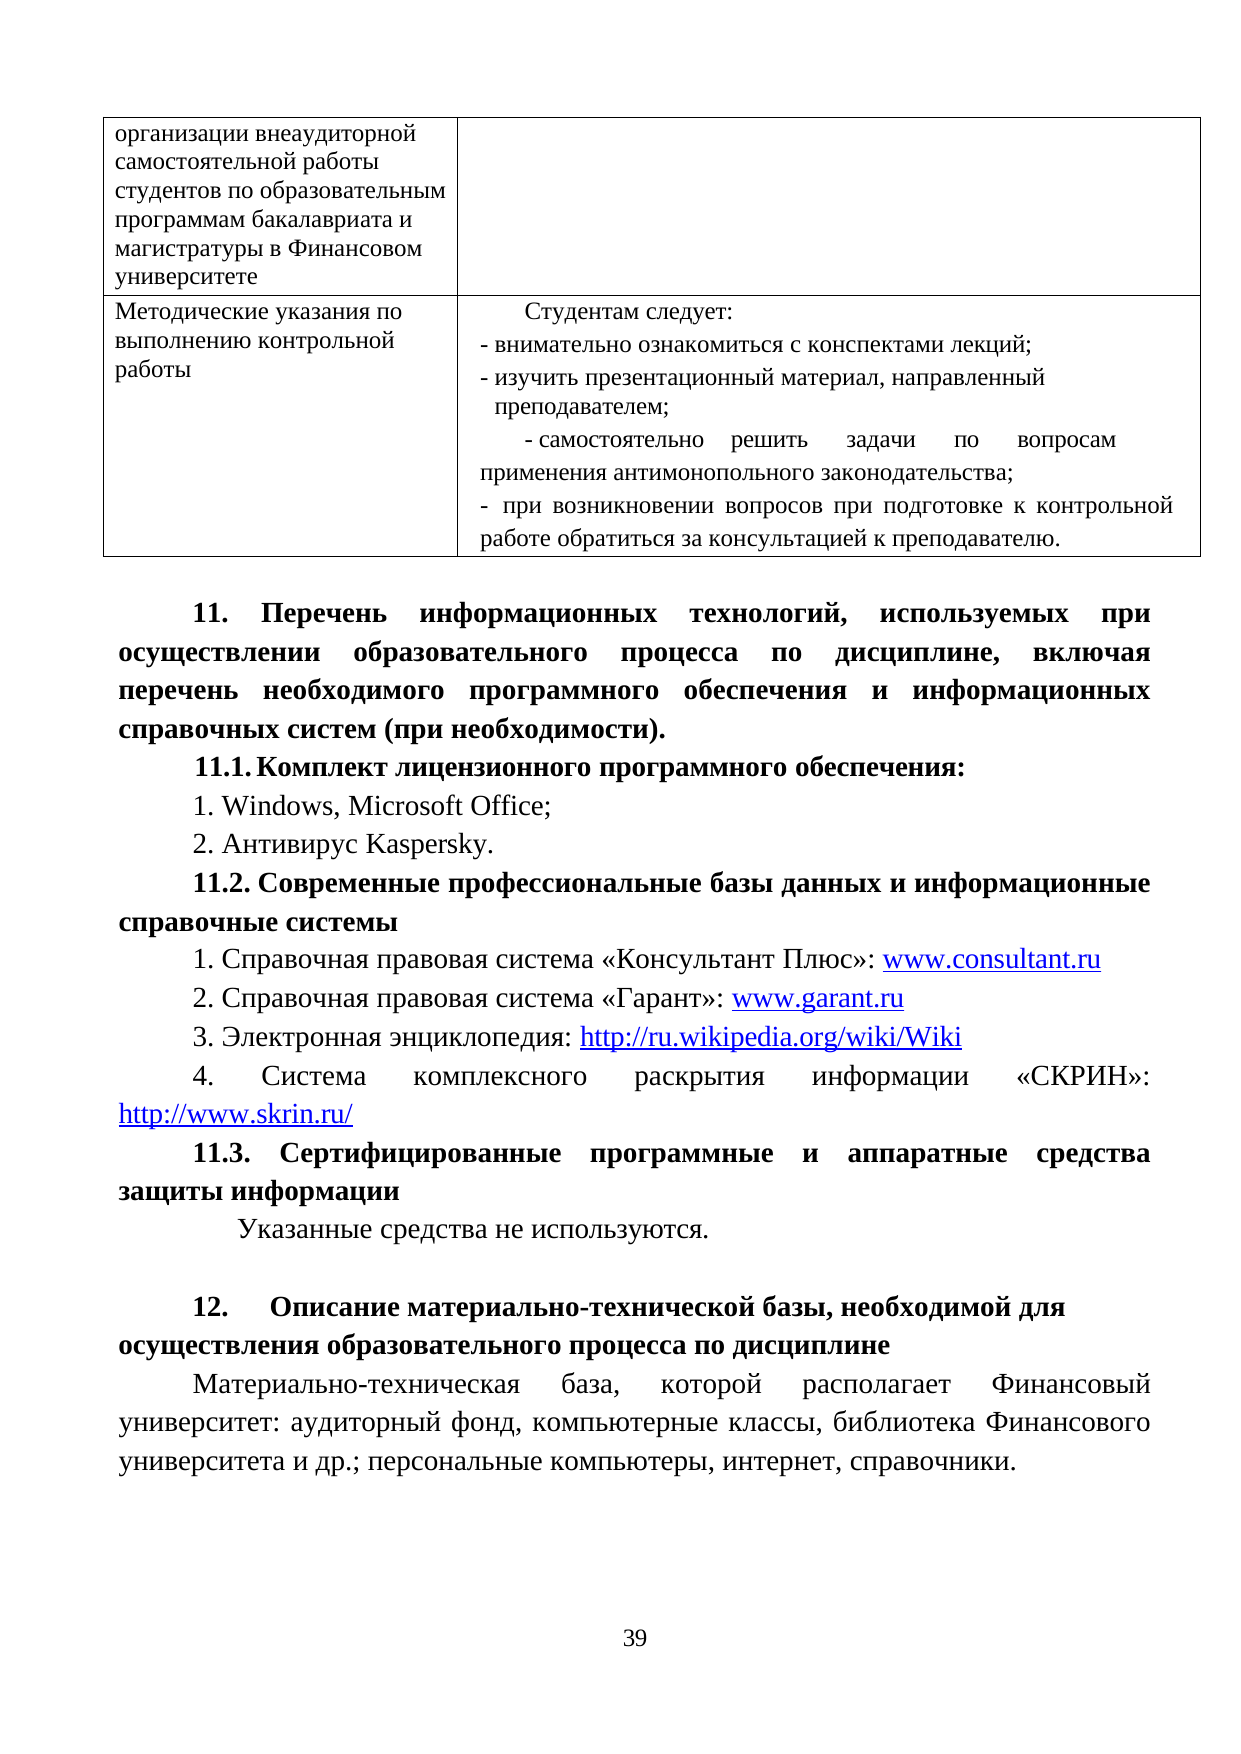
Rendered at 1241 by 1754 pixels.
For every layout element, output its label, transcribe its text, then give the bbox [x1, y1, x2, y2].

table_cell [104, 118, 457, 295]
text Материально-техническая база, которой располагает Финансовый университет: аудиторный фонд, компьютерные классы, библиотека Финансового университета и др.; персональные компьютеры, интернет, справочники. [118, 1366, 1151, 1476]
subtitle Современные профессиональные базы данных и информационные справочные системы [118, 865, 1151, 937]
list Справочная правовая система «Гарант»: www.garant.ru [192, 981, 1211, 1014]
subtitle Сертифицированные программные и аппаратные средства защиты информации [118, 1135, 1151, 1207]
text Указанные средства не используются. [192, 1212, 1211, 1245]
list Справочная правовая система «Консультант Плюс»: www.consultant.ru [192, 942, 1211, 976]
list Windows, Microsoft Office; [192, 788, 1211, 822]
list Электронная энциклопедия: http://ru.wikipedia.org/wiki/Wiki [192, 1019, 1211, 1053]
table_cell Студентам следует: внимательно ознакомиться с конспектами лекций; изучить презентационный материал, направленный преподавателем; - самостоятельно решить задачи по вопросам применения антимонопольного законодательства; при возникновении вопросов при подготовке к контрольной работе обратиться за консультацией к преподавателю. [458, 296, 1200, 556]
table_cell Методические указания по выполнению контрольной работы [104, 296, 457, 556]
list Комплект лицензионного программного обеспечения: [194, 749, 1211, 783]
subtitle Описание материально-технической базы, необходимой для осуществления образовательного процесса по дисциплине [118, 1289, 1211, 1361]
list Система комплексного раскрытия информации «СКРИН»: http://www.skrin.ru/ [118, 1058, 1151, 1130]
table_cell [458, 118, 1200, 295]
list Антивирус Kaspersky. [192, 827, 1211, 860]
list Перечень информационных технологий, используемых при осуществлении образовательного процесса по дисциплине, включая перечень необходимого программного обеспечения и информационных справочных систем (при необходимости). [118, 595, 1151, 744]
